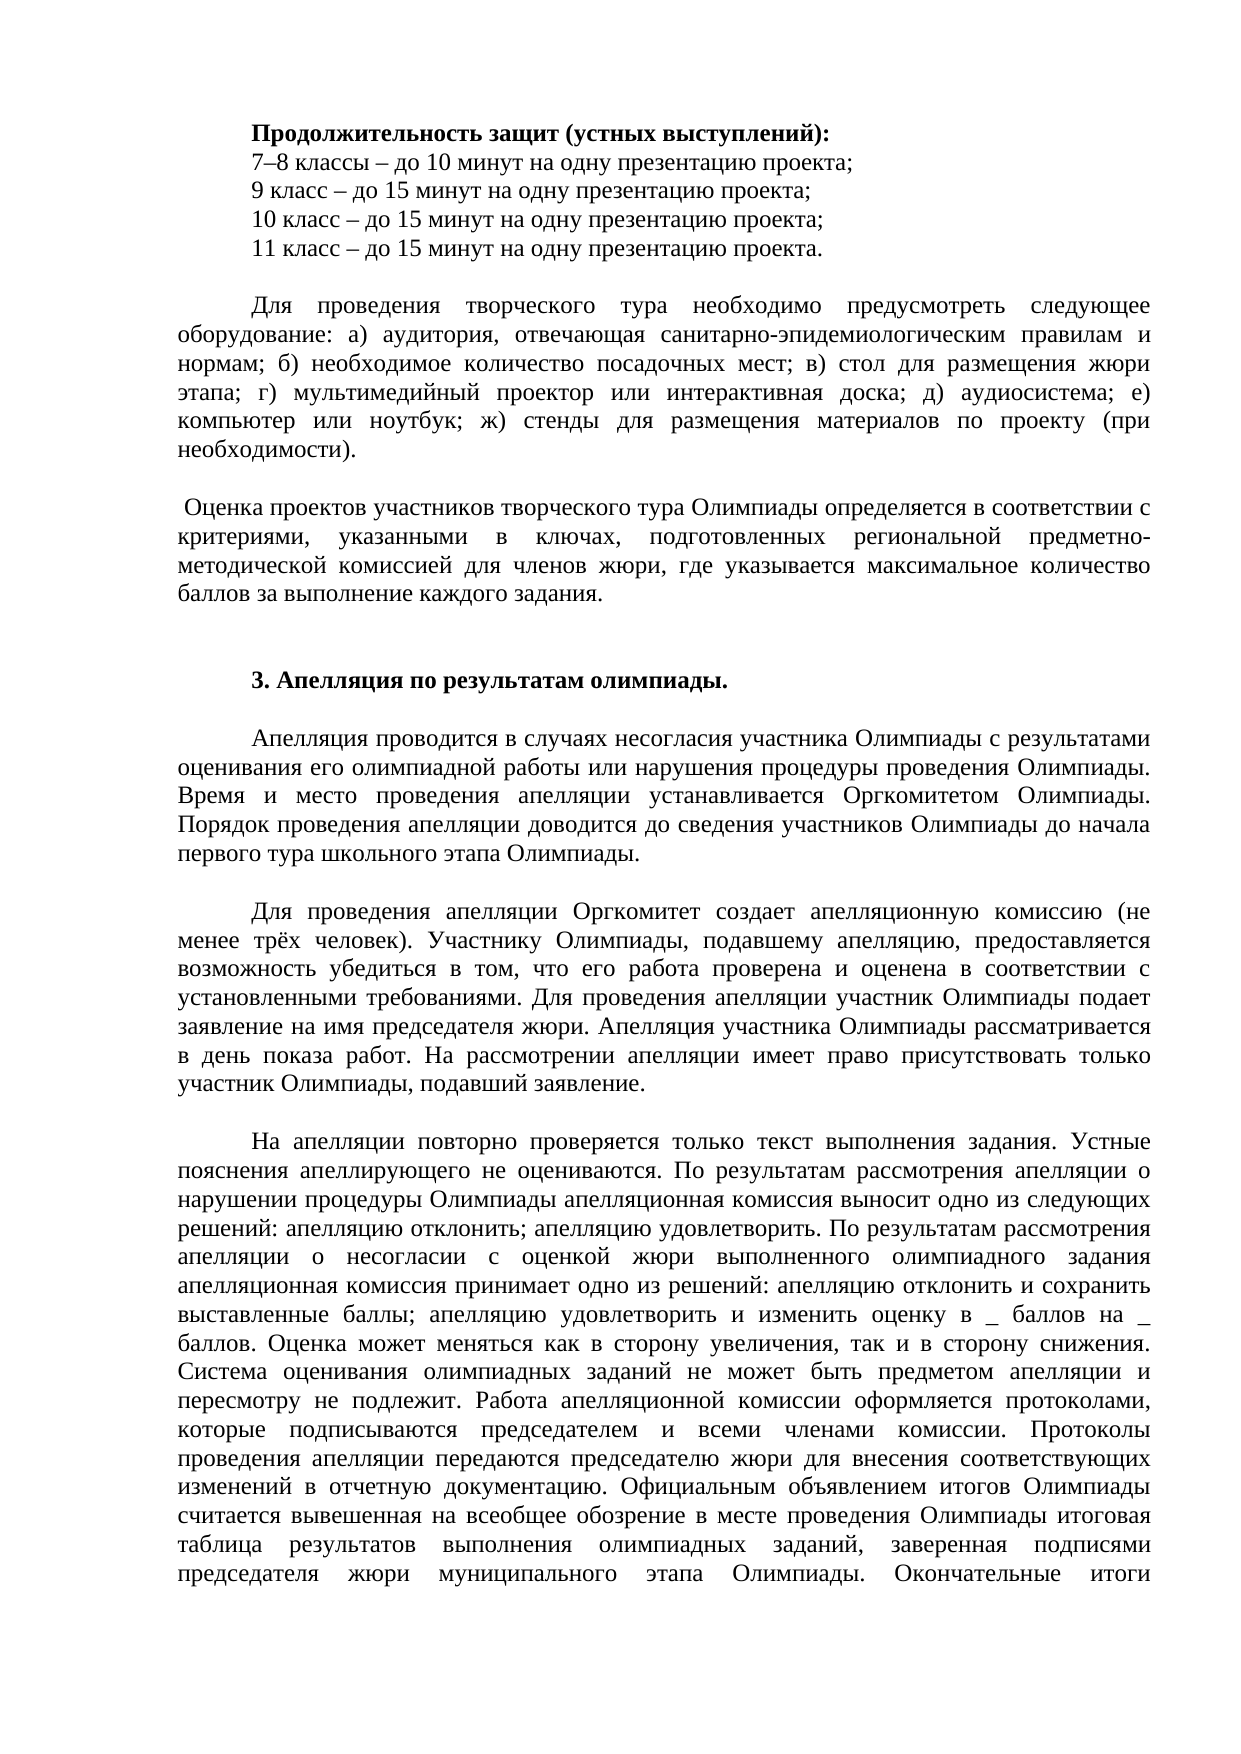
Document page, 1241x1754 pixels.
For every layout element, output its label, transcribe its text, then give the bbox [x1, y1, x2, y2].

text Апелляция проводится в случаях несогласия участника Олимпиады с результатами оценивания его олимпиадной работы или нарушения процедуры проведения Олимпиады. Время и место проведения апелляции устанавливается Оргкомитетом Олимпиады. Порядок проведения апелляции доводится до сведения участников Олимпиады до начала первого тура школьного этапа Олимпиады. [177, 723, 1152, 867]
text Для проведения апелляции Оргкомитет создает апелляционную комиссию (не менее трёх человек). Участнику Олимпиады, подавшему апелляцию, предоставляется возможность убедиться в том, что его работа проверена и оценена в соответствии с установленными требованиями. Для проведения апелляции участник Олимпиады подает заявление на имя председателя жюри. Апелляция участника Олимпиады рассматривается в день показа работ. На рассмотрении апелляции имеет право присутствовать только участник Олимпиады, подавший заявление. [177, 896, 1152, 1097]
text Продолжительность защит (устных выступлений): [177, 118, 1152, 147]
text 7–8 классы – до 10 минут на одну презентацию проекта; [177, 147, 1152, 176]
text 9 класс – до 15 минут на одну презентацию проекта; [177, 176, 1152, 204]
text Оценка проектов участников творческого тура Олимпиады определяется в соответствии с критериями, указанными в ключах, подготовленных региональной предметно-методической комиссией для членов жюри, где указывается максимальное количество баллов за выполнение каждого задания. [177, 492, 1152, 607]
text 3. Апелляция по результатам олимпиады. [177, 665, 1152, 694]
text 11 класс – до 15 минут на одну презентацию проекта. [177, 233, 1152, 262]
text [177, 1126, 1152, 1586]
text Для проведения творческого тура необходимо предусмотреть следующее оборудование: а) аудитория, отвечающая санитарно-эпидемиологическим правилам и нормам; б) необходимое количество посадочных мест; в) стол для размещения жюри этапа; г) мультимедийный проектор или интерактивная доска; д) аудиосистема; е) компьютер или ноутбук; ж) стенды для размещения материалов по проекту (при необходимости). [177, 291, 1152, 463]
text 10 класс – до 15 минут на одну презентацию проекта; [177, 204, 1152, 233]
